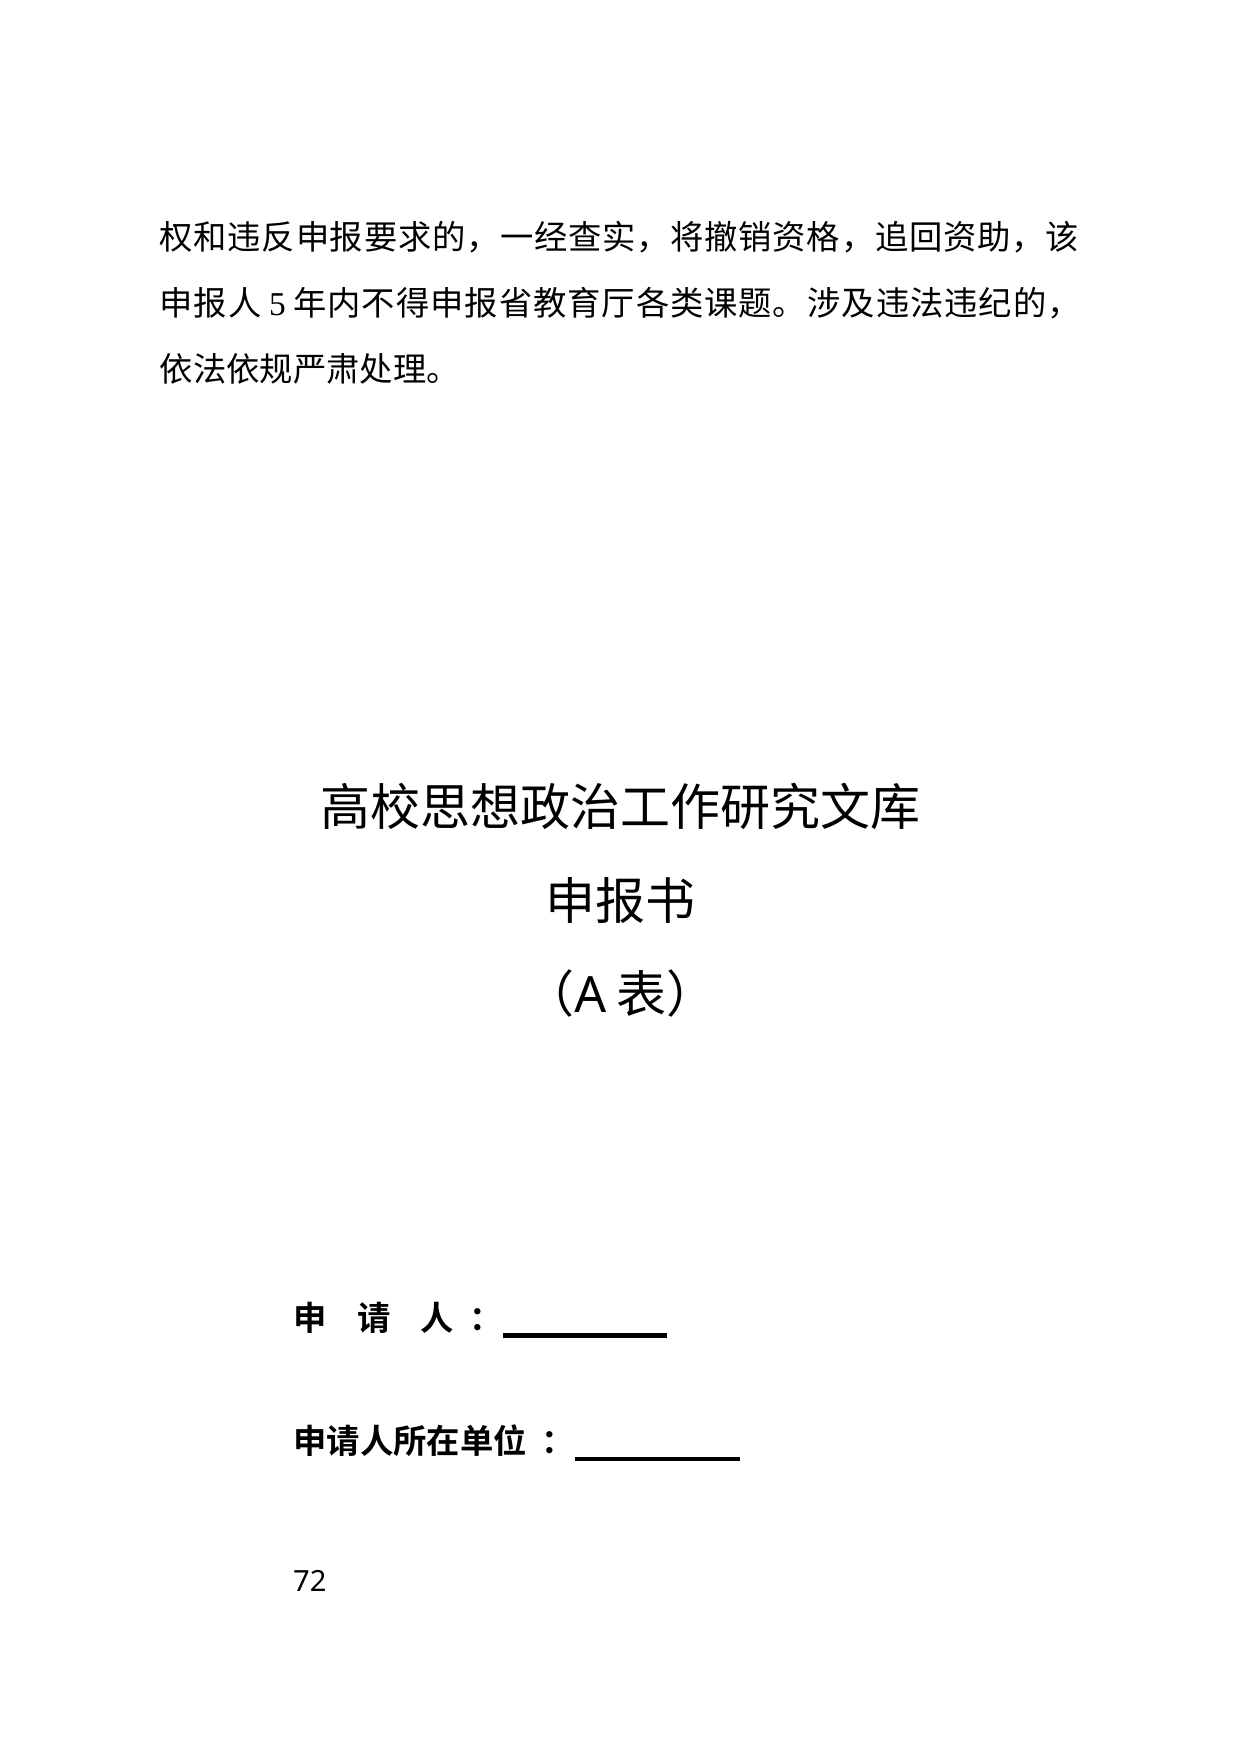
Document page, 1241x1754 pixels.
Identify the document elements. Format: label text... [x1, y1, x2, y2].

text 高校思想政治工作研究文库 [159, 746, 1081, 840]
text 申报书 [159, 840, 1081, 933]
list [159, 202, 1081, 400]
text （A表） [159, 933, 1081, 1027]
text 申请人所在单位 ： [159, 1406, 1081, 1472]
text 申 请 人 ： [159, 1283, 1081, 1348]
